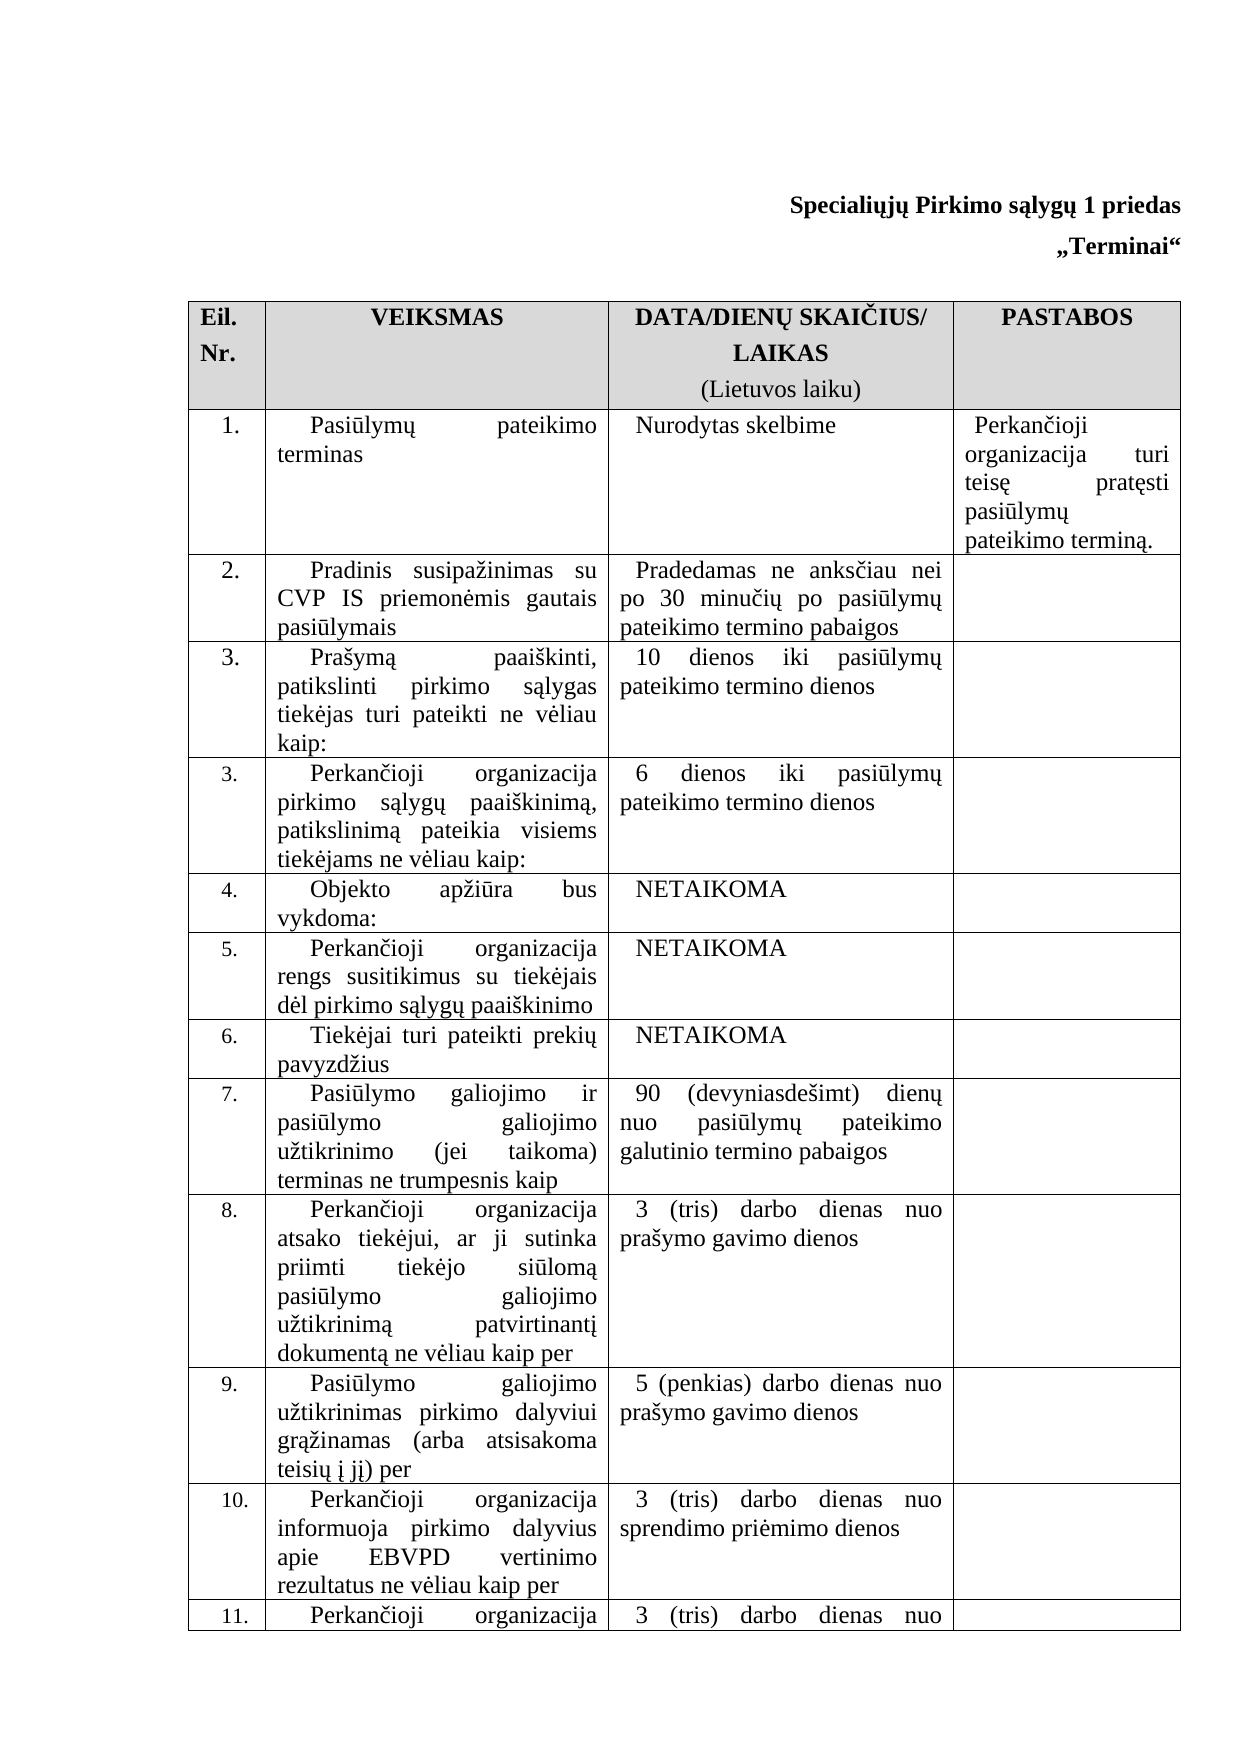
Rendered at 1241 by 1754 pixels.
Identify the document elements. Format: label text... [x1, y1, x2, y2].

table_cell [954, 1195, 1180, 1367]
table_header Eil. Nr. [189, 302, 265, 409]
table_cell [189, 933, 265, 1019]
table_cell [954, 1484, 1180, 1599]
table_header DATA/DIENŲ SKAIČIUS/ LAIKAS (Lietuvos laiku) [609, 302, 953, 409]
table_cell [954, 642, 1180, 757]
table_cell NETAIKOMA [609, 874, 953, 932]
table_cell 3. [189, 642, 265, 757]
table_cell Pasiūlymo galiojimo užtikrinimas pirkimo dalyviui grąžinamas (arba atsisakoma teisių į jį) per [266, 1368, 608, 1483]
table_cell [189, 1079, 265, 1193]
text Specialiųjų Pirkimo sąlygų 1 priedas [709, 190, 1181, 218]
table_cell Prašymą paaiškinti, patikslinti pirkimo sąlygas tiekėjas turi pateikti ne vėliau kaip: [266, 642, 608, 757]
table_cell Objekto apžiūra bus vykdoma: [266, 874, 608, 932]
table_cell 1. [189, 410, 265, 554]
table_cell [189, 1020, 265, 1077]
table_cell 90 (devyniasdešimt) dienų nuo pasiūlymų pateikimo galutinio termino pabaigos [609, 1079, 953, 1193]
table_cell [954, 1368, 1180, 1483]
table_cell [954, 1600, 1180, 1630]
table_header PASTABOS [954, 302, 1180, 409]
table_cell [954, 933, 1180, 1019]
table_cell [609, 1600, 953, 1630]
table_cell Perkančioji organizacija atsako tiekėjui, ar ji sutinka priimti tiekėjo siūlomą pasiūlymo galiojimo užtikrinimą patvirtinantį dokumentą ne vėliau kaip per [266, 1195, 608, 1367]
table_cell [189, 874, 265, 932]
table_cell 6 dienos iki pasiūlymų pateikimo termino dienos [609, 758, 953, 873]
table_cell NETAIKOMA [609, 1020, 953, 1077]
table_cell Perkančioji organizacija rengs susitikimus su tiekėjais dėl pirkimo sąlygų paaiškinimo [266, 933, 608, 1019]
table_cell [189, 1600, 265, 1630]
table_cell NETAIKOMA [609, 933, 953, 1019]
table_cell [189, 1195, 265, 1367]
table_cell [954, 1079, 1180, 1193]
table_cell [954, 758, 1180, 873]
table_cell Pasiūlymo galiojimo ir pasiūlymo galiojimo užtikrinimo (jei taikoma) terminas ne trumpesnis kaip [266, 1079, 608, 1193]
table_cell Tiekėjai turi pateikti prekių pavyzdžius [266, 1020, 608, 1077]
table_cell 10 dienos iki pasiūlymų pateikimo termino dienos [609, 642, 953, 757]
table_cell Perkančioji organizacija pirkimo sąlygų paaiškinimą, patikslinimą pateikia visiems tiekėjams ne vėliau kaip: [266, 758, 608, 873]
text „Terminai“ [709, 231, 1181, 260]
table_cell 3 (tris) darbo dienas nuo prašymo gavimo dienos [609, 1195, 953, 1367]
table_cell Pradedamas ne anksčiau nei po 30 minučių po pasiūlymų pateikimo termino pabaigos [609, 555, 953, 641]
table_cell [189, 1484, 265, 1599]
table_cell [189, 758, 265, 873]
table_cell 3 (tris) darbo dienas nuo sprendimo priėmimo dienos [609, 1484, 953, 1599]
table_cell [954, 555, 1180, 641]
table_cell 5 (penkias) darbo dienas nuo prašymo gavimo dienos [609, 1368, 953, 1483]
table_header VEIKSMAS [266, 302, 608, 409]
table_cell Pradinis susipažinimas su CVP IS priemonėmis gautais pasiūlymais [266, 555, 608, 641]
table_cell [266, 1600, 608, 1630]
table_cell 2. [189, 555, 265, 641]
table_cell Perkančioji organizacija turi teisę pratęsti pasiūlymų pateikimo terminą. [954, 410, 1180, 554]
table_cell Pasiūlymų pateikimo terminas [266, 410, 608, 554]
table_cell Perkančioji organizacija informuoja pirkimo dalyvius apie EBVPD vertinimo rezultatus ne vėliau kaip per [266, 1484, 608, 1599]
table_cell Nurodytas skelbime [609, 410, 953, 554]
table_cell [954, 874, 1180, 932]
table_cell [189, 1368, 265, 1483]
table_cell [954, 1020, 1180, 1077]
